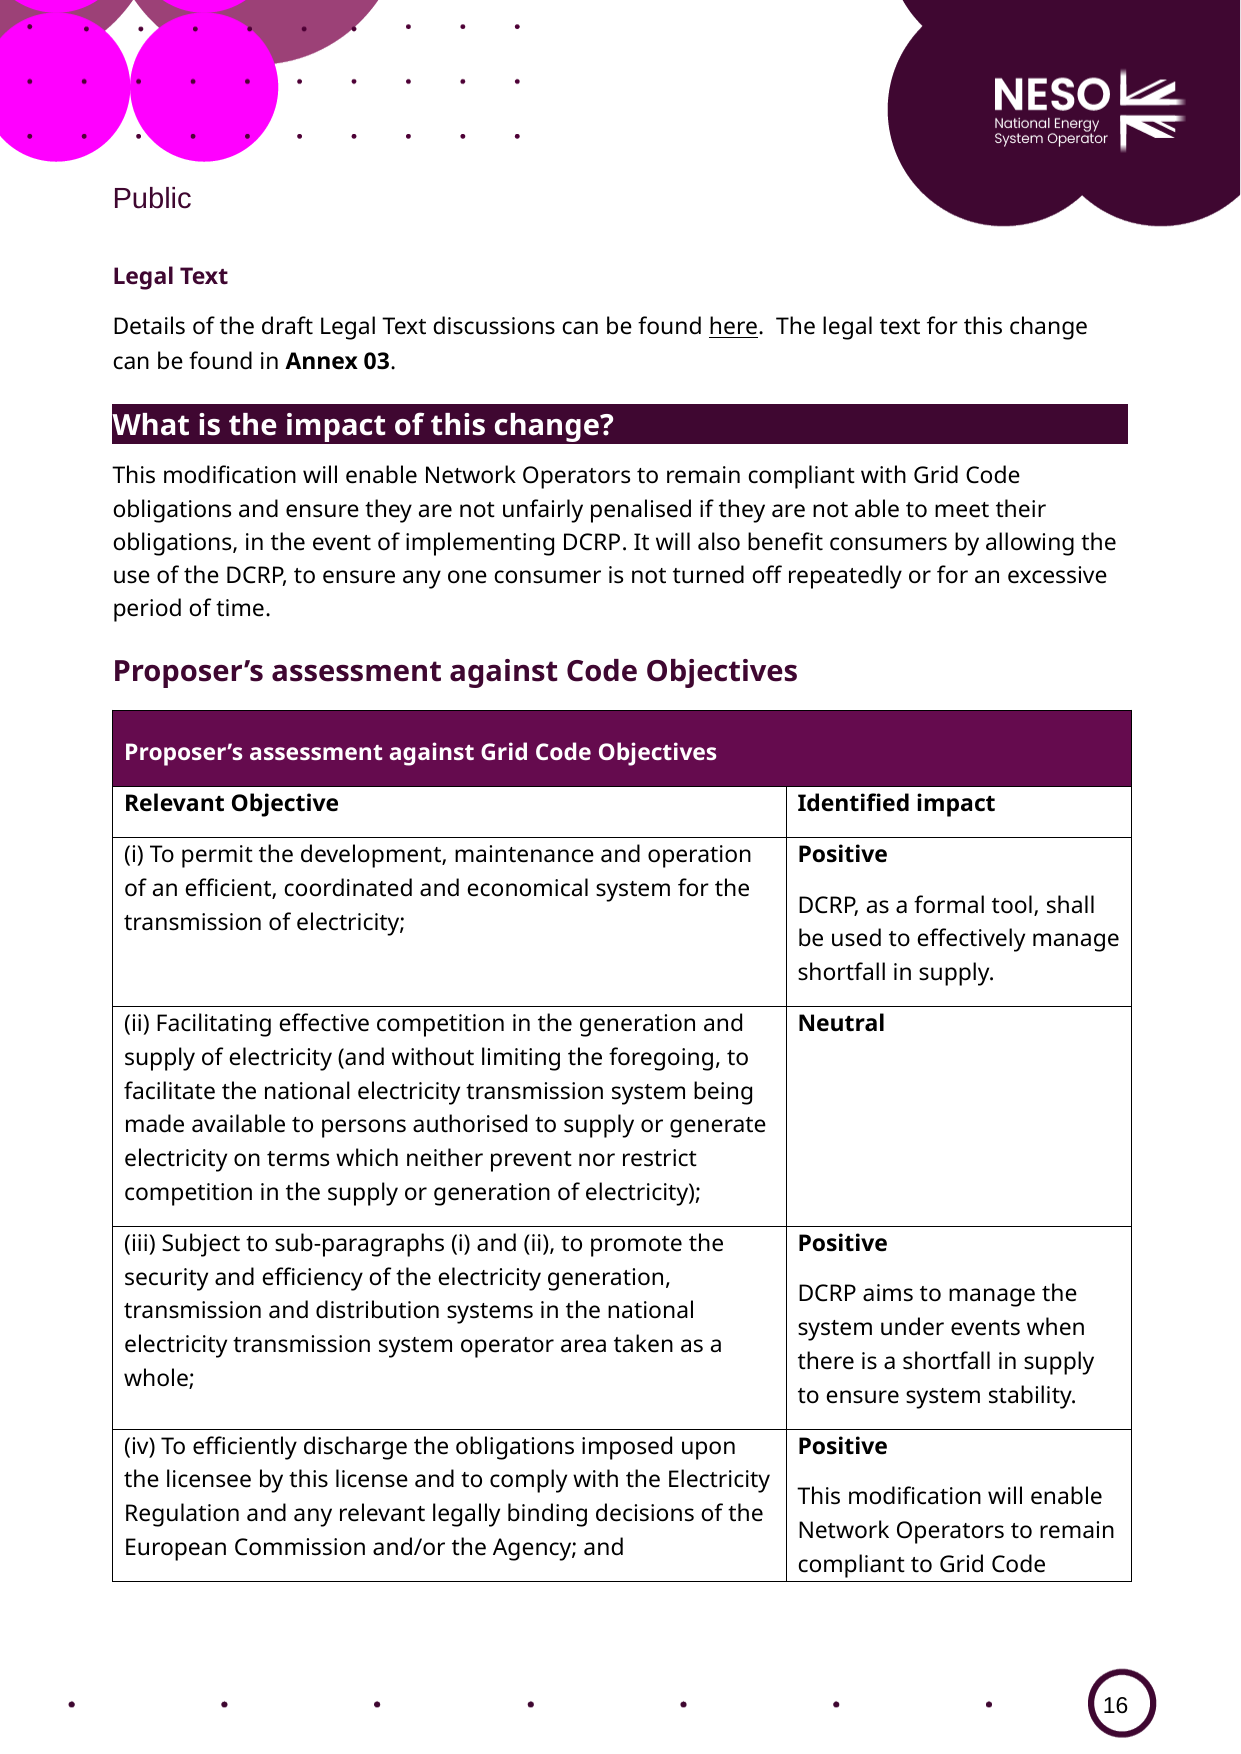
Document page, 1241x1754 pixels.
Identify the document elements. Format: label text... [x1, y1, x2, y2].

table_cell ​​Neutral​ ​​ [787, 1007, 1131, 1226]
subtitle Proposer’s assessment against Code Objectives [112, 650, 1128, 690]
table_cell Relevant Objective [113, 787, 786, 837]
text What is the impact of this change? [112, 404, 1128, 444]
list Details of the draft Legal Text discussions can be found here. The legal text for this change can be found in Annex 03. [112, 310, 1128, 376]
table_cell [787, 1430, 1131, 1581]
table_cell (i) To permit the development, maintenance and operation of an efficient, coordinated and economical system for the transmission of electricity; [113, 838, 786, 1006]
text Legal Text [112, 260, 1128, 291]
picture [0, 0, 1241, 1754]
table_cell (ii) Facilitating effective competition in the generation and supply of electricity (and without limiting the foregoing, to facilitate the national electricity transmission system being made available to persons authorised to supply or generate electricity on terms which neither prevent nor restrict competition in the supply or generation of electricity); [113, 1007, 786, 1226]
table_cell ​​Positive ​​DCRP aims to manage the system under events when there is a shortfall in supply to ensure system stability. [787, 1227, 1131, 1428]
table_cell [113, 1430, 786, 1581]
table_cell ​​Positive​ ​​DCRP, as a formal tool, shall be used to effectively manage shortfall in supply. [787, 838, 1131, 1006]
text This modification will enable Network Operators to remain compliant with Grid Code obligations and ensure they are not unfairly penalised if they are not able to meet their obligations, in the event of implementing DCRP. It will also benefit consumers by allowing the use of the DCRP, to ensure any one consumer is not turned off repeatedly or for an excessive period of time. [112, 459, 1128, 623]
table_header Proposer’s assessment against Grid Code Objectives [113, 711, 1131, 786]
table_cell Identified impact [787, 787, 1131, 837]
table_cell (iii) Subject to sub-paragraphs (i) and (ii), to promote the security and efficiency of the electricity generation, transmission and distribution systems in the national electricity transmission system operator area taken as a whole; [113, 1227, 786, 1428]
